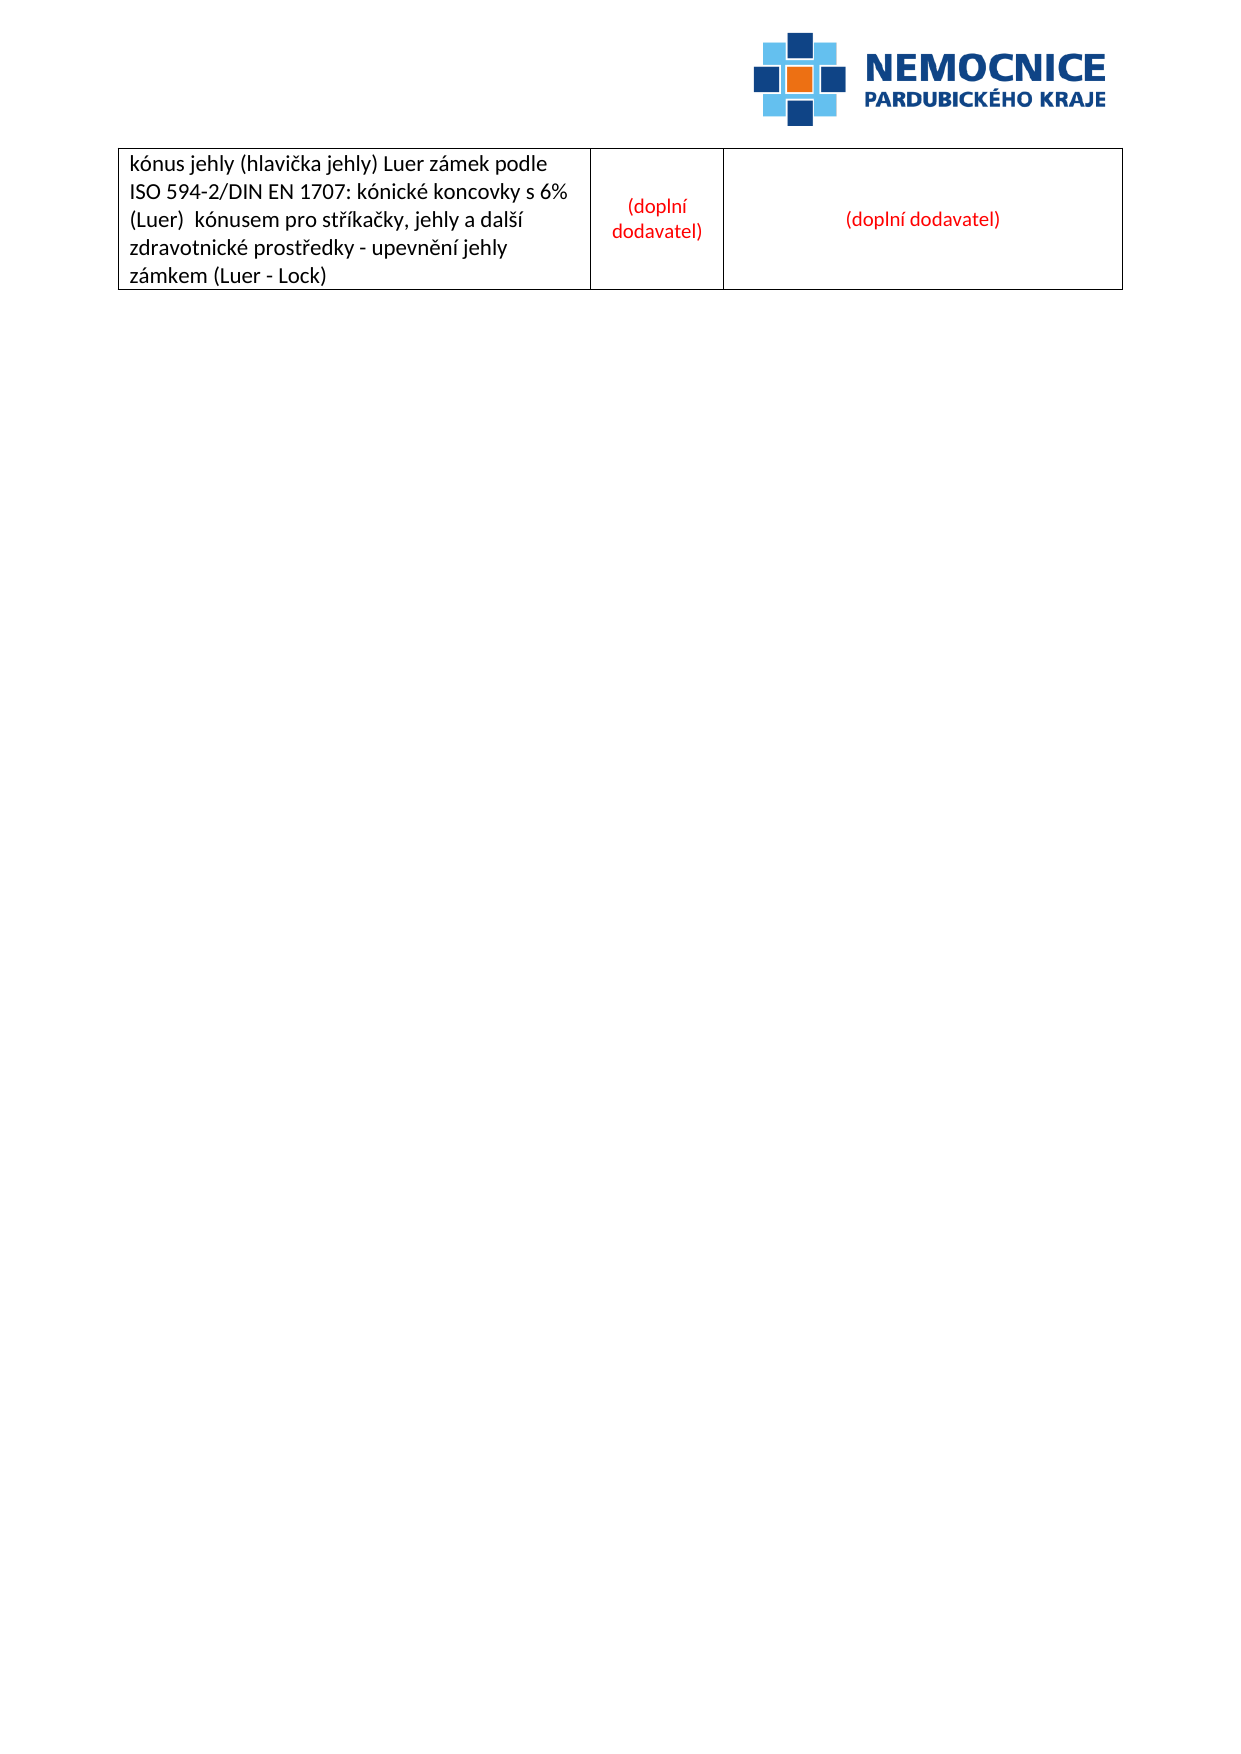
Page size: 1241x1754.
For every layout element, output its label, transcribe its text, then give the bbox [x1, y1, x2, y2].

table_cell (doplní dodavatel) [724, 149, 1122, 289]
table_cell (doplní dodavatel) [591, 149, 723, 289]
picture [752, 32, 1106, 127]
table_cell kónus jehly (hlavička jehly) Luer zámek podle ISO 594-2/DIN EN 1707: kónické koncovky s 6% (Luer) kónusem pro stříkačky, jehly a další zdravotnické prostředky - upevnění jehly zámkem (Luer - Lock) [119, 149, 590, 289]
